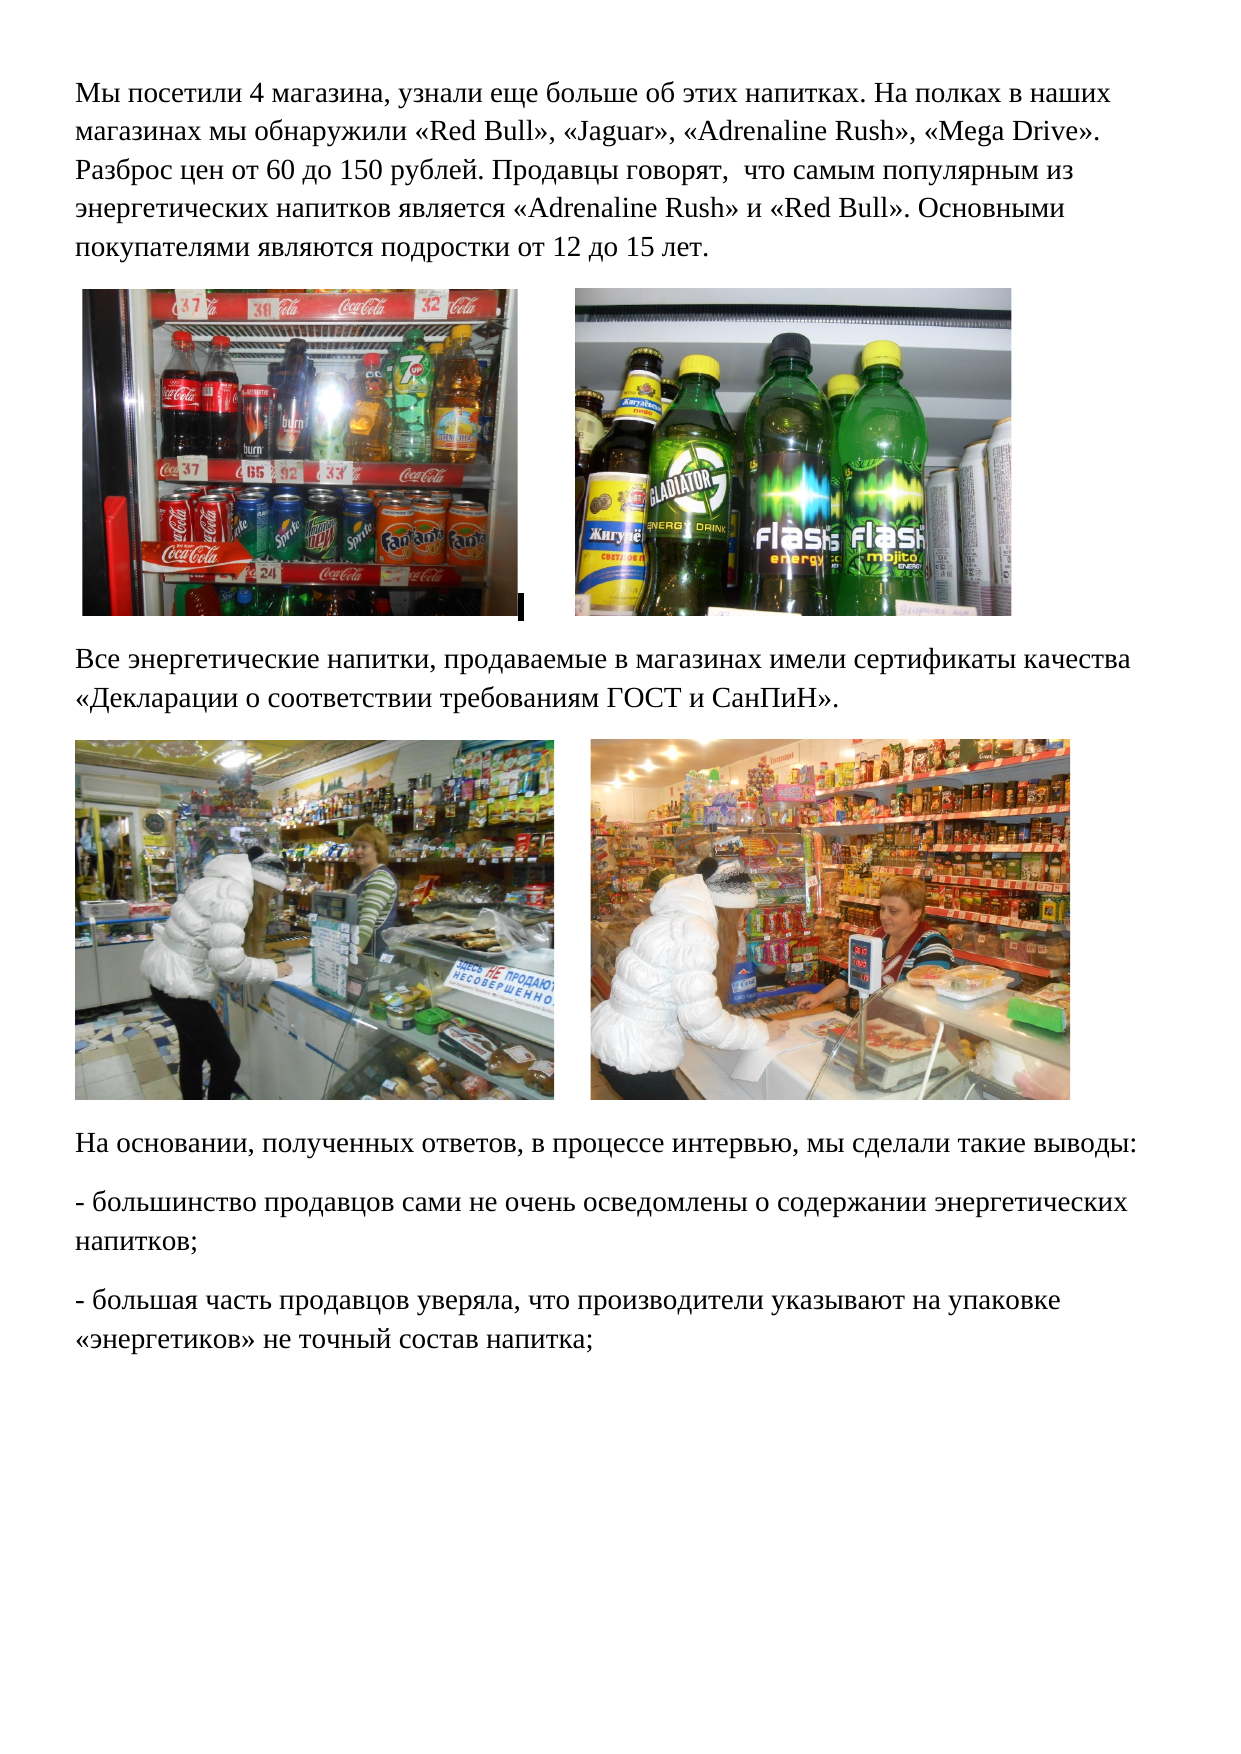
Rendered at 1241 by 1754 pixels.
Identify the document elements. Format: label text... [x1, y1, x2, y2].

picture [590, 739, 1071, 1100]
picture [75, 740, 555, 1100]
picture [575, 288, 1012, 616]
text - большая часть продавцов уверяла, что производители указывают на упаковке «энергетиков» не точный состав напитка; [75, 1282, 1165, 1354]
text - большинство продавцов сами не очень осведомлены о содержании энергетических напитков; [75, 1184, 1165, 1257]
text Мы посетили 4 магазина, узнали еще больше об этих напитках. На полках в наших магазинах мы обнаружили «Red Bull», «Jaguar», «Adrenaline Rush», «Mega Drive». Разброс цен от 60 до 150 рублей. Продавцы говорят, что самым популярным из энергетических напитков является «Adrenaline Rush» и «Red Bull». Основными покупателями являются подростки от 12 до 15 лет. [75, 75, 1165, 263]
picture [82, 289, 518, 616]
text На основании, полученных ответов, в процессе интервью, мы сделали такие выводы: [75, 1125, 1165, 1159]
text Все энергетические напитки, продаваемые в магазинах имели сертификаты качества «Декларации о соответствии требованиям ГОСТ и СанПиН». [75, 642, 1165, 714]
